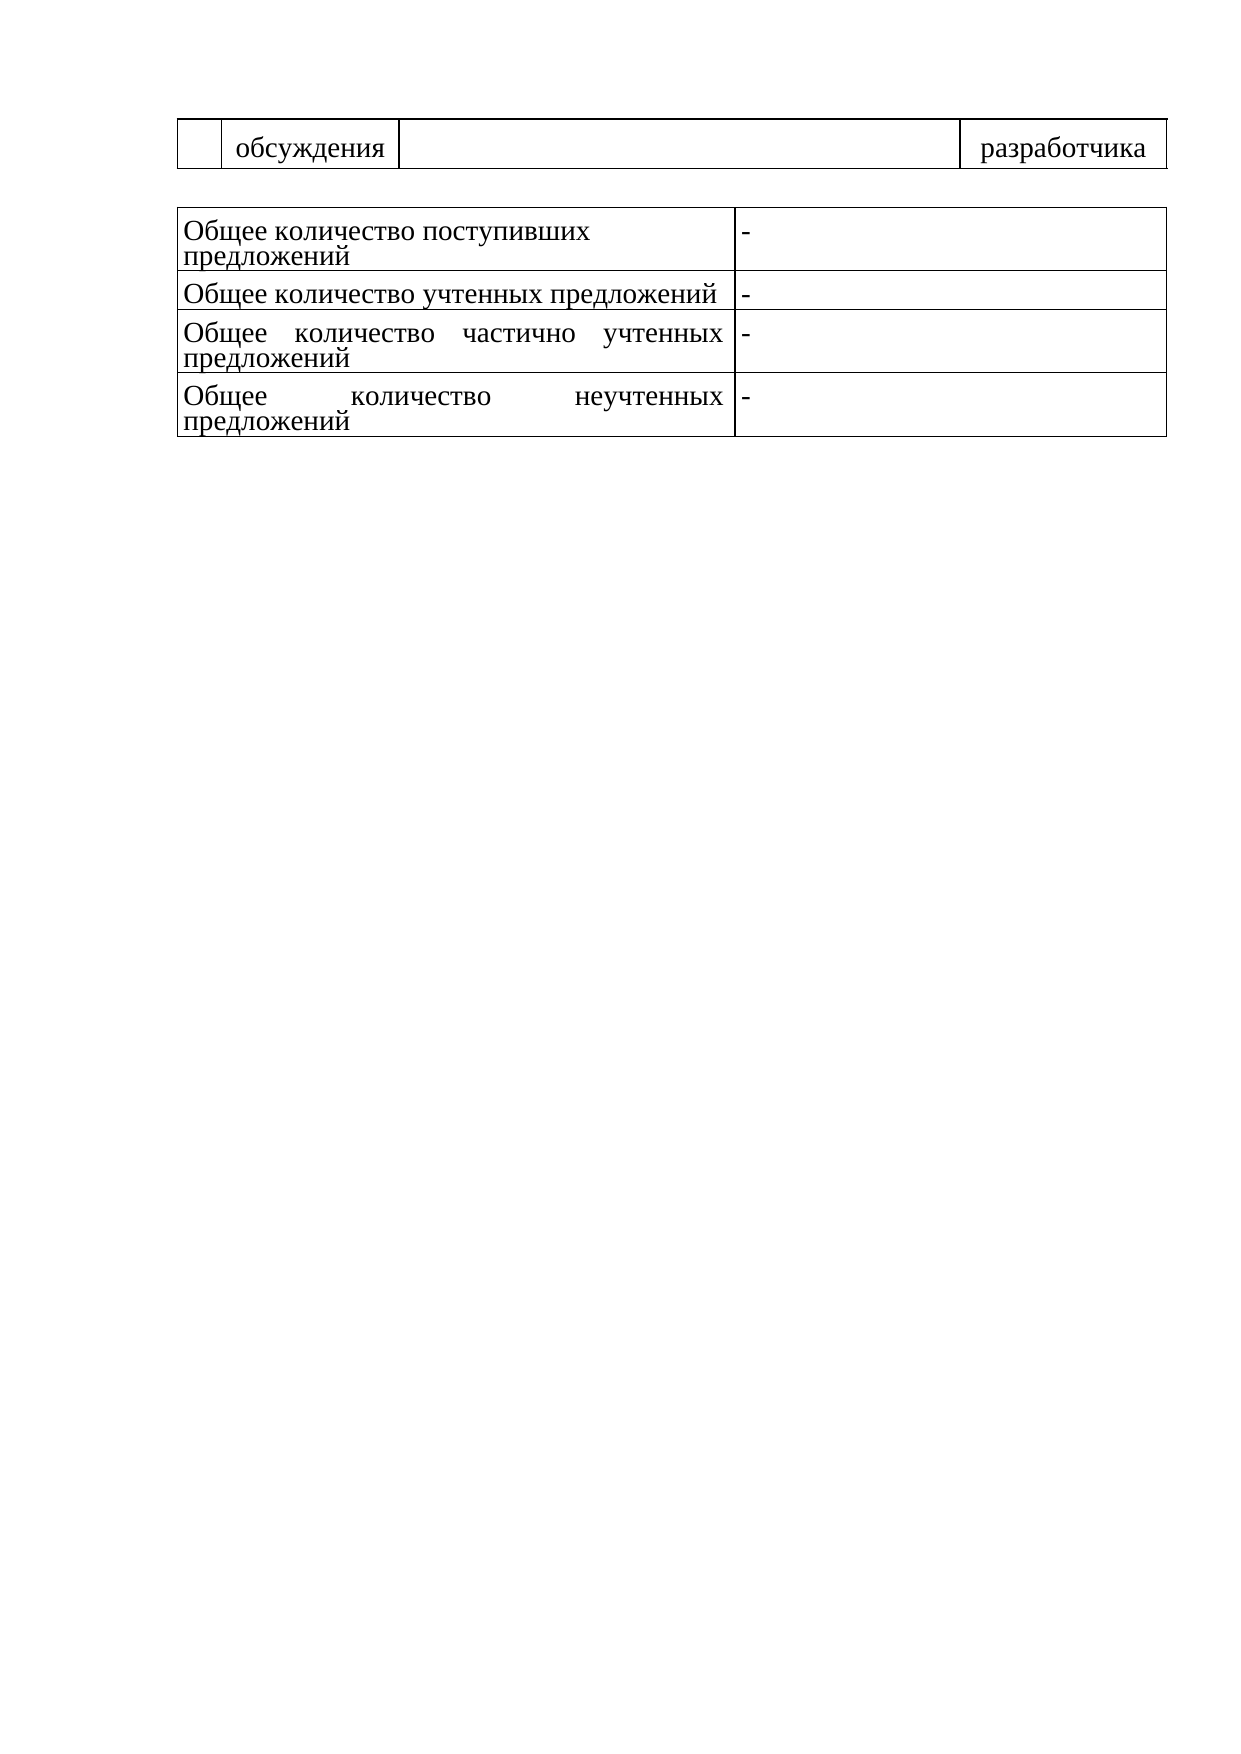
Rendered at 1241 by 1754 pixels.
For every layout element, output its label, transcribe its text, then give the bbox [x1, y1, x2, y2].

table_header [400, 120, 959, 168]
table_cell Общее количество частично учтенных предложений [178, 310, 734, 372]
table_cell Общее количество учтенных предложений [178, 271, 734, 309]
table_header Общее количество поступивших предложений [178, 208, 734, 270]
table_header № [178, 120, 221, 168]
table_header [961, 120, 1166, 168]
table_cell - [736, 271, 1166, 309]
table_cell - [736, 373, 1166, 436]
table_header Участник обсуждения [222, 120, 398, 168]
table_cell Общее количество неучтенных предложений [178, 373, 734, 436]
table_header - [736, 208, 1166, 270]
table_cell - [736, 310, 1166, 372]
